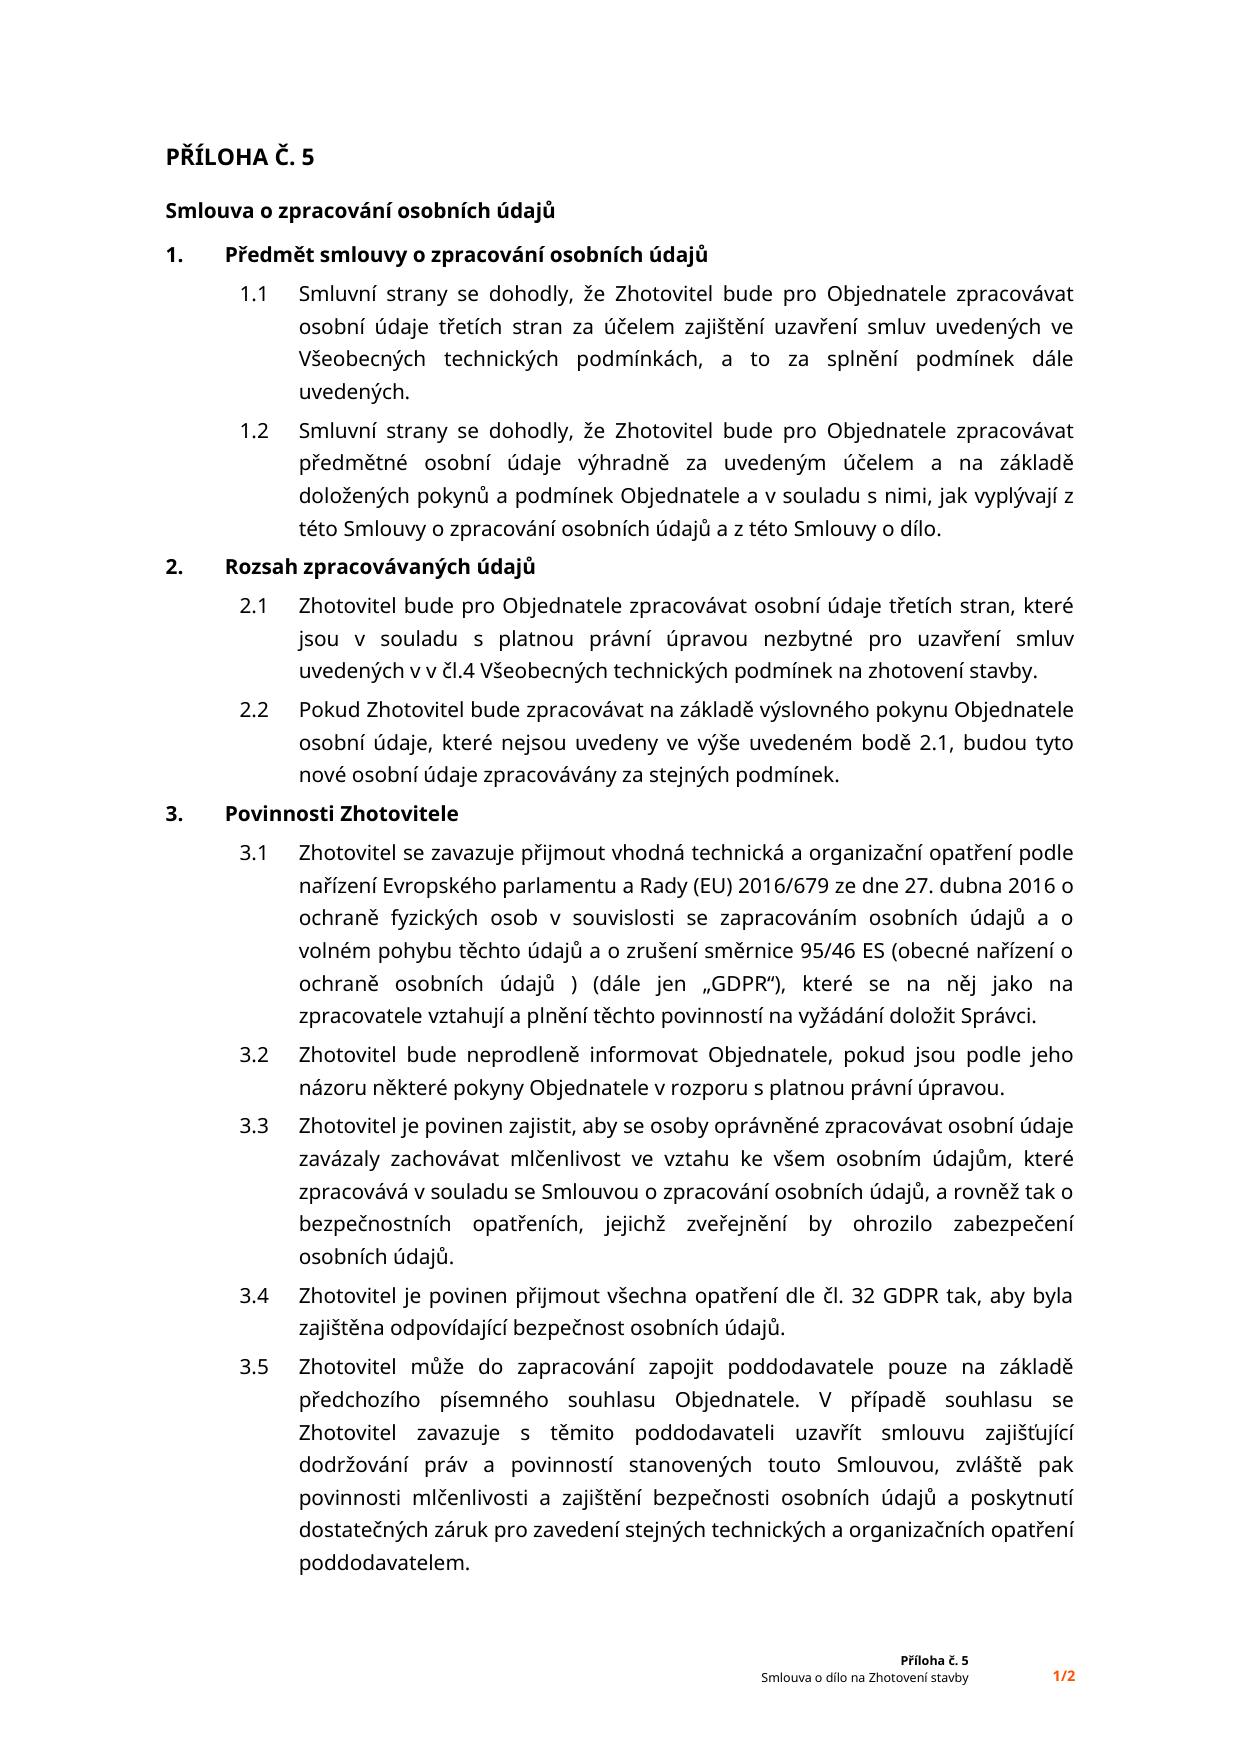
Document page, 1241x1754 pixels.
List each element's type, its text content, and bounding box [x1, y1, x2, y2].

list Povinnosti Zhotovitele [165, 799, 1075, 828]
list Smluvní strany se dohodly, že Zhotovitel bude pro Objednatele zpracovávat osobní údaje třetích stran za účelem zajištění uzavření smluv uvedených ve Všeobecných technických podmínkách, a to za splnění podmínek dále uvedených. [239, 279, 1075, 405]
list Zhotovitel se zavazuje přijmout vhodná technická a organizační opatření podle nařízení Evropského parlamentu a Rady (EU) 2016/679 ze dne 27. dubna 2016 o ochraně fyzických osob v souvislosti se zapracováním osobních údajů a o volném pohybu těchto údajů a o zrušení směrnice 95/46 ES (obecné nařízení o ochraně osobních údajů ) (dále jen „GDPR“), které se na něj jako na zpracovatele vztahují a plnění těchto povinností na vyžádání doložit Správci. [239, 838, 1075, 1030]
list Zhotovitel je povinen přijmout všechna opatření dle čl. 32 GDPR tak, aby byla zajištěna odpovídající bezpečnost osobních údajů. [239, 1281, 1075, 1342]
list Zhotovitel bude neprodleně informovat Objednatele, pokud jsou podle jeho názoru některé pokyny Objednatele v rozporu s platnou právní úpravou. [239, 1040, 1075, 1101]
list Zhotovitel je povinen zajistit, aby se osoby oprávněné zpracovávat osobní údaje zavázaly zachovávat mlčenlivost ve vztahu ke všem osobním údajům, které zpracovává v souladu se Smlouvou o zpracování osobních údajů, a rovněž tak o bezpečnostních opatřeních, jejichž zveřejnění by ohrozilo zabezpečení osobních údajů. [239, 1112, 1075, 1271]
list Předmět smlouvy o zpracování osobních údajů [165, 240, 1075, 269]
list Zhotovitel může do zapracování zapojit poddodavatele pouze na základě předchozího písemného souhlasu Objednatele. V případě souhlasu se Zhotovitel zavazuje s těmito poddodavateli uzavřít smlouvu zajišťující dodržování práv a povinností stanovených touto Smlouvou, zvláště pak povinnosti mlčenlivosti a zajištění bezpečnosti osobních údajů a poskytnutí dostatečných záruk pro zavedení stejných technických a organizačních opatření poddodavatelem. [239, 1352, 1075, 1576]
list Smluvní strany se dohodly, že Zhotovitel bude pro Objednatele zpracovávat předmětné osobní údaje výhradně za uvedeným účelem a na základě doložených pokynů a podmínek Objednatele a v souladu s nimi, jak vyplývají z této Smlouvy o zpracování osobních údajů a z této Smlouvy o dílo. [239, 416, 1075, 542]
list Rozsah zpracovávaných údajů [165, 552, 1075, 581]
list Zhotovitel bude pro Objednatele zpracovávat osobní údaje třetích stran, které jsou v souladu s platnou právní úpravou nezbytné pro uzavření smluv uvedených v v čl.4 Všeobecných technických podmínek na zhotovení stavby. [239, 591, 1075, 685]
text Smlouva o zpracování osobních údajů [165, 197, 1075, 225]
list Pokud Zhotovitel bude zpracovávat na základě výslovného pokynu Objednatele osobní údaje, které nejsou uvedeny ve výše uvedeném bodě 2.1, budou tyto nové osobní údaje zpracovávány za stejných podmínek. [239, 695, 1075, 789]
text Příloha č. 5 [165, 141, 1075, 173]
